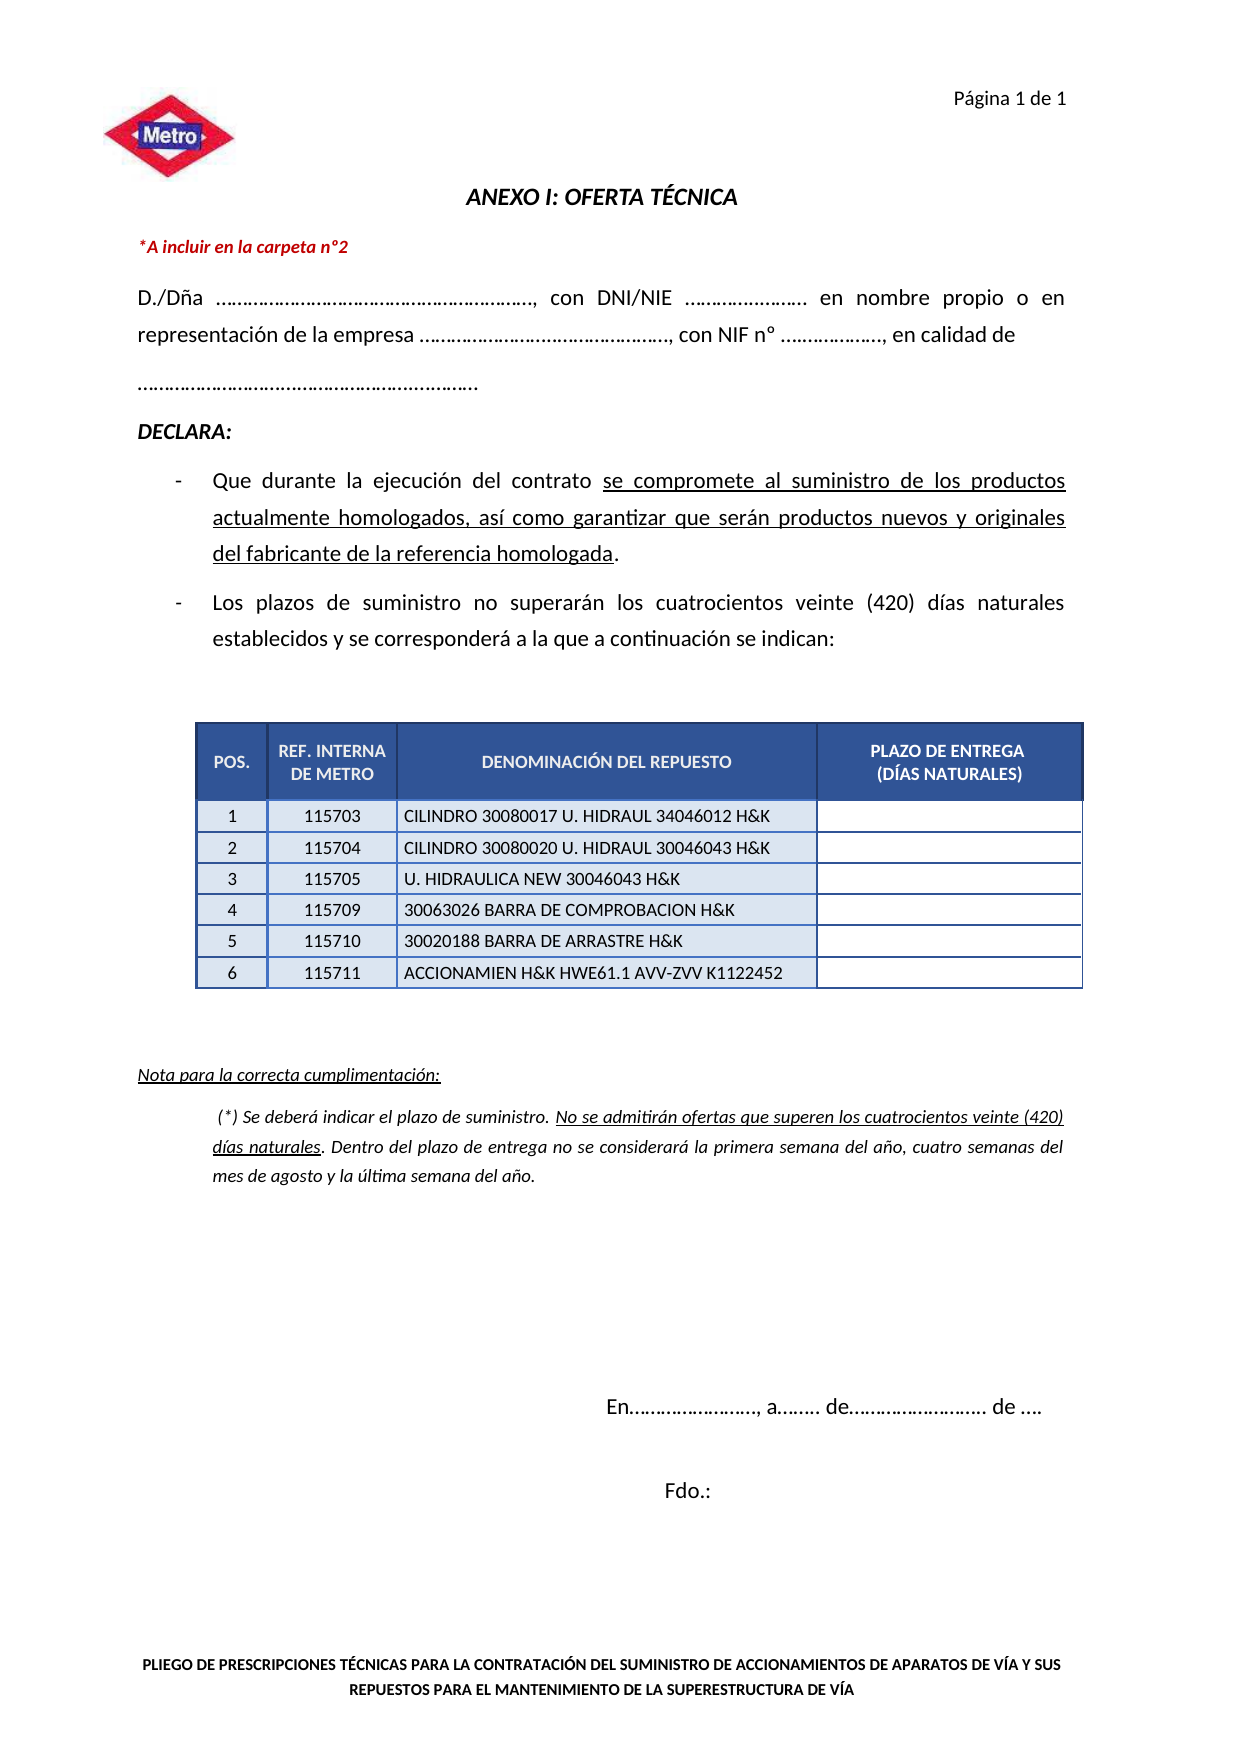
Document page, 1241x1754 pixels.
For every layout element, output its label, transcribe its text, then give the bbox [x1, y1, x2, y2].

table_cell 115711 [269, 958, 396, 987]
picture [103, 87, 238, 182]
text Fdo.: [512, 1476, 1066, 1504]
table_cell 5 [198, 926, 266, 956]
table_cell 2 [198, 833, 266, 862]
table_cell [818, 831, 1082, 862]
table_cell 6 [198, 958, 266, 987]
table_cell [818, 801, 1082, 831]
table_header POS. [198, 724, 266, 799]
table_cell CILINDRO 30080017 U. HIDRAUL 34046012 H&K [398, 801, 816, 831]
text DECLARA: [137, 417, 1066, 445]
table_cell 115705 [269, 864, 396, 893]
list Que durante la ejecución del contrato se compromete al suministro de los productos actualmente homologados, así como garantizar que serán productos nuevos y originales del fabricante de la referencia homologada. [175, 466, 1066, 567]
text D./Dña ……………………………………………………, con DNI/NIE …………..……… en nombre propio o en representación de la empresa ……………………..…………………, con NIF nº ….……………, en calidad de [137, 283, 1066, 348]
table_cell [818, 893, 1082, 924]
text *A incluir en la carpeta nº2 [137, 233, 1066, 258]
table_cell 1 [198, 801, 266, 831]
table_cell 4 [198, 895, 266, 924]
text ………………………...…………………....……… [137, 368, 1066, 397]
table_cell 30063026 BARRA DE COMPROBACION H&K [398, 895, 816, 924]
table_cell [818, 924, 1082, 956]
table_cell 115710 [269, 926, 396, 956]
table_cell CILINDRO 30080020 U. HIDRAUL 30046043 H&K [398, 833, 816, 862]
text En……………………, a…….. de…………………….. de …. [137, 1392, 1066, 1420]
table_cell 30020188 BARRA DE ARRASTRE H&K [398, 926, 816, 956]
text Nota para la correcta cumplimentación: [137, 1063, 1066, 1086]
table_cell 115704 [269, 833, 396, 862]
table_cell [818, 956, 1082, 987]
table_cell ACCIONAMIEN H&K HWE61.1 AVV-ZVV K1122452 [398, 958, 816, 987]
table_header PLAZO DE ENTREGA (DÍAS NATURALES) [818, 724, 1081, 799]
table_cell 3 [198, 864, 266, 893]
table_header DENOMINACIÓN DEL REPUESTO [398, 724, 816, 799]
table_cell U. HIDRAULICA NEW 30046043 H&K [398, 864, 816, 893]
table_cell [818, 862, 1082, 893]
table_cell 115703 [269, 801, 396, 831]
table_header REF. INTERNA DE METRO [269, 724, 396, 799]
list Los plazos de suministro no superarán los cuatrocientos veinte (420) días naturales establecidos y se corresponderá a la que a continuación se indican: [175, 588, 1066, 652]
table_cell 115709 [269, 895, 396, 924]
subtitle ANEXO I: OFERTA TÉCNICA [137, 181, 1066, 212]
text (*) Se deberá indicar el plazo de suministro. No se admitirán ofertas que superen los cuatrocientos veinte (420) días naturales. Dentro del plazo de entrega no se considerará la primera semana del año, cuatro semanas del mes de agosto y la última semana del año. [212, 1105, 1066, 1188]
